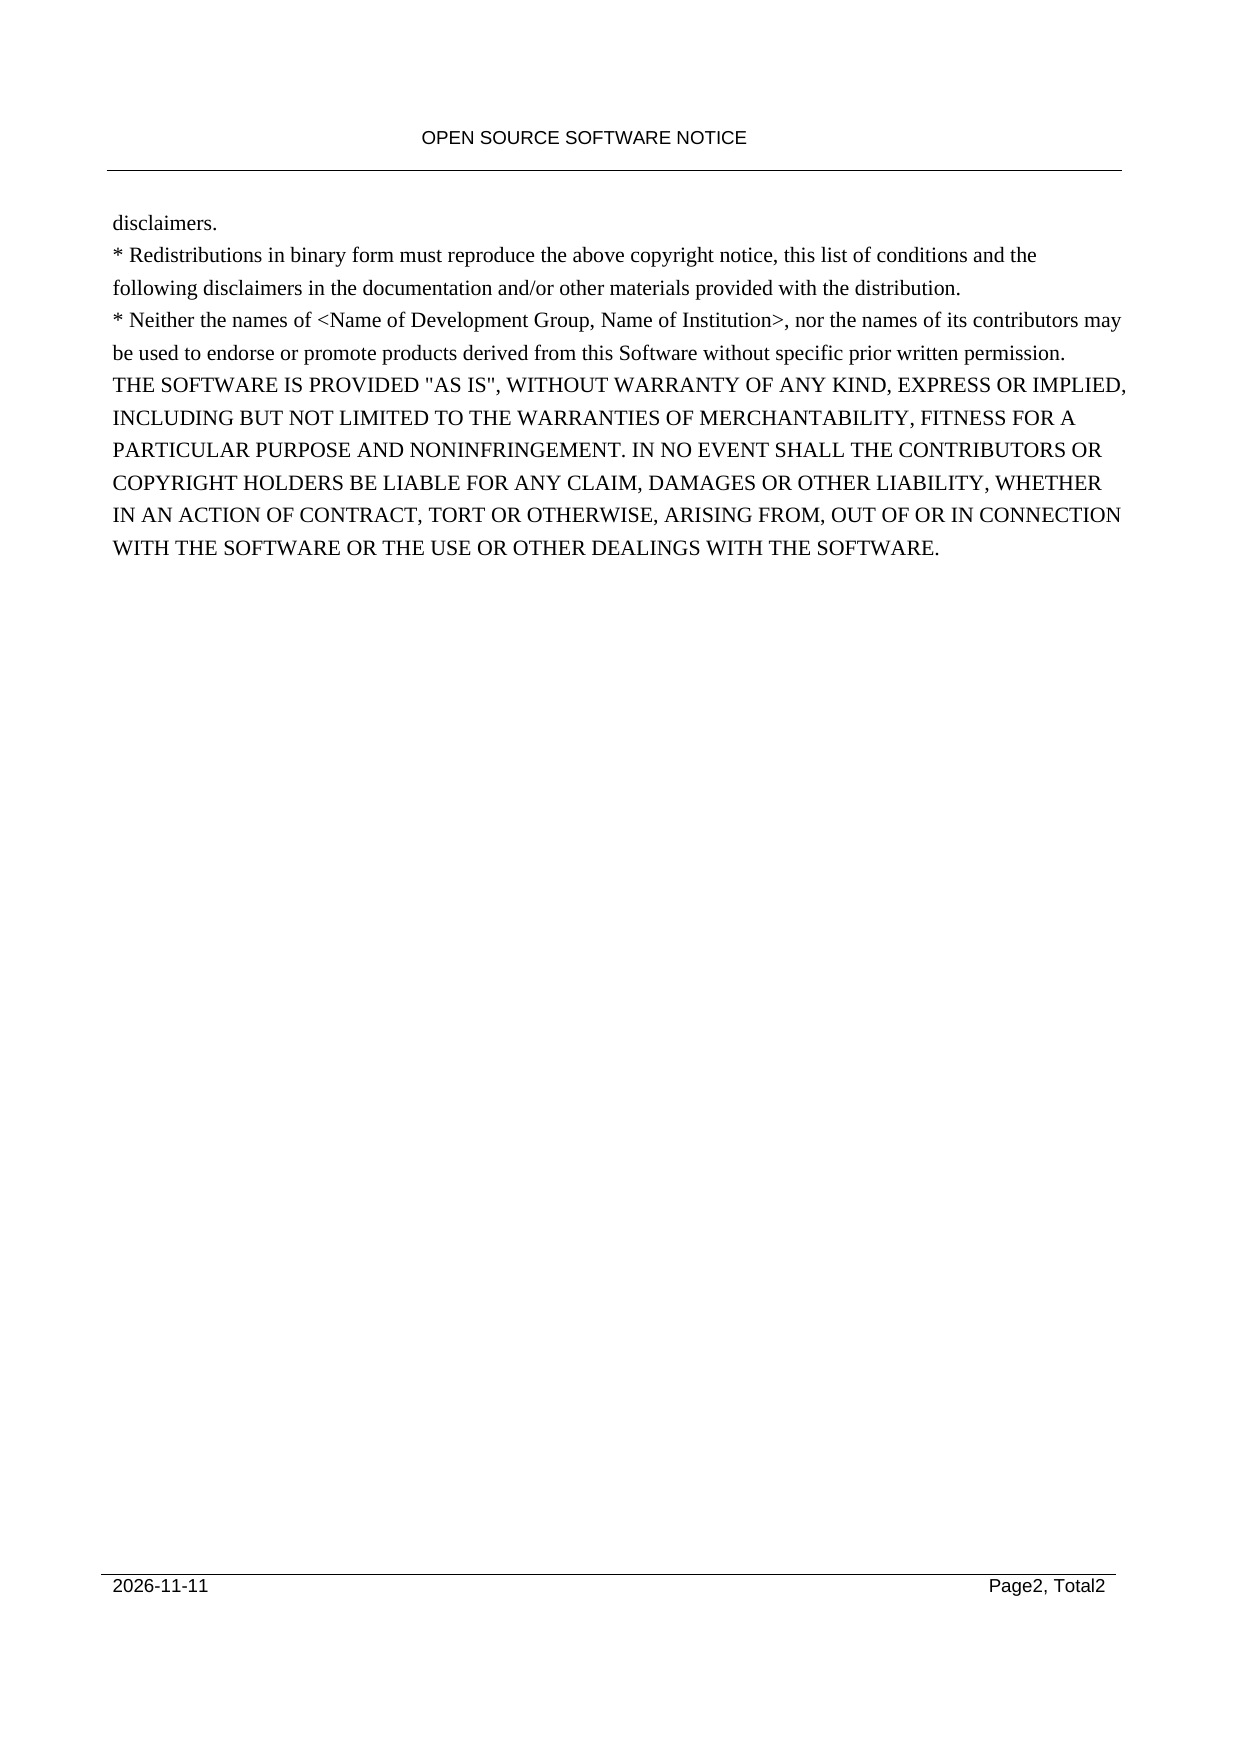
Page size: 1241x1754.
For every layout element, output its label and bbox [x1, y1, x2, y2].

text [112, 206, 1128, 564]
